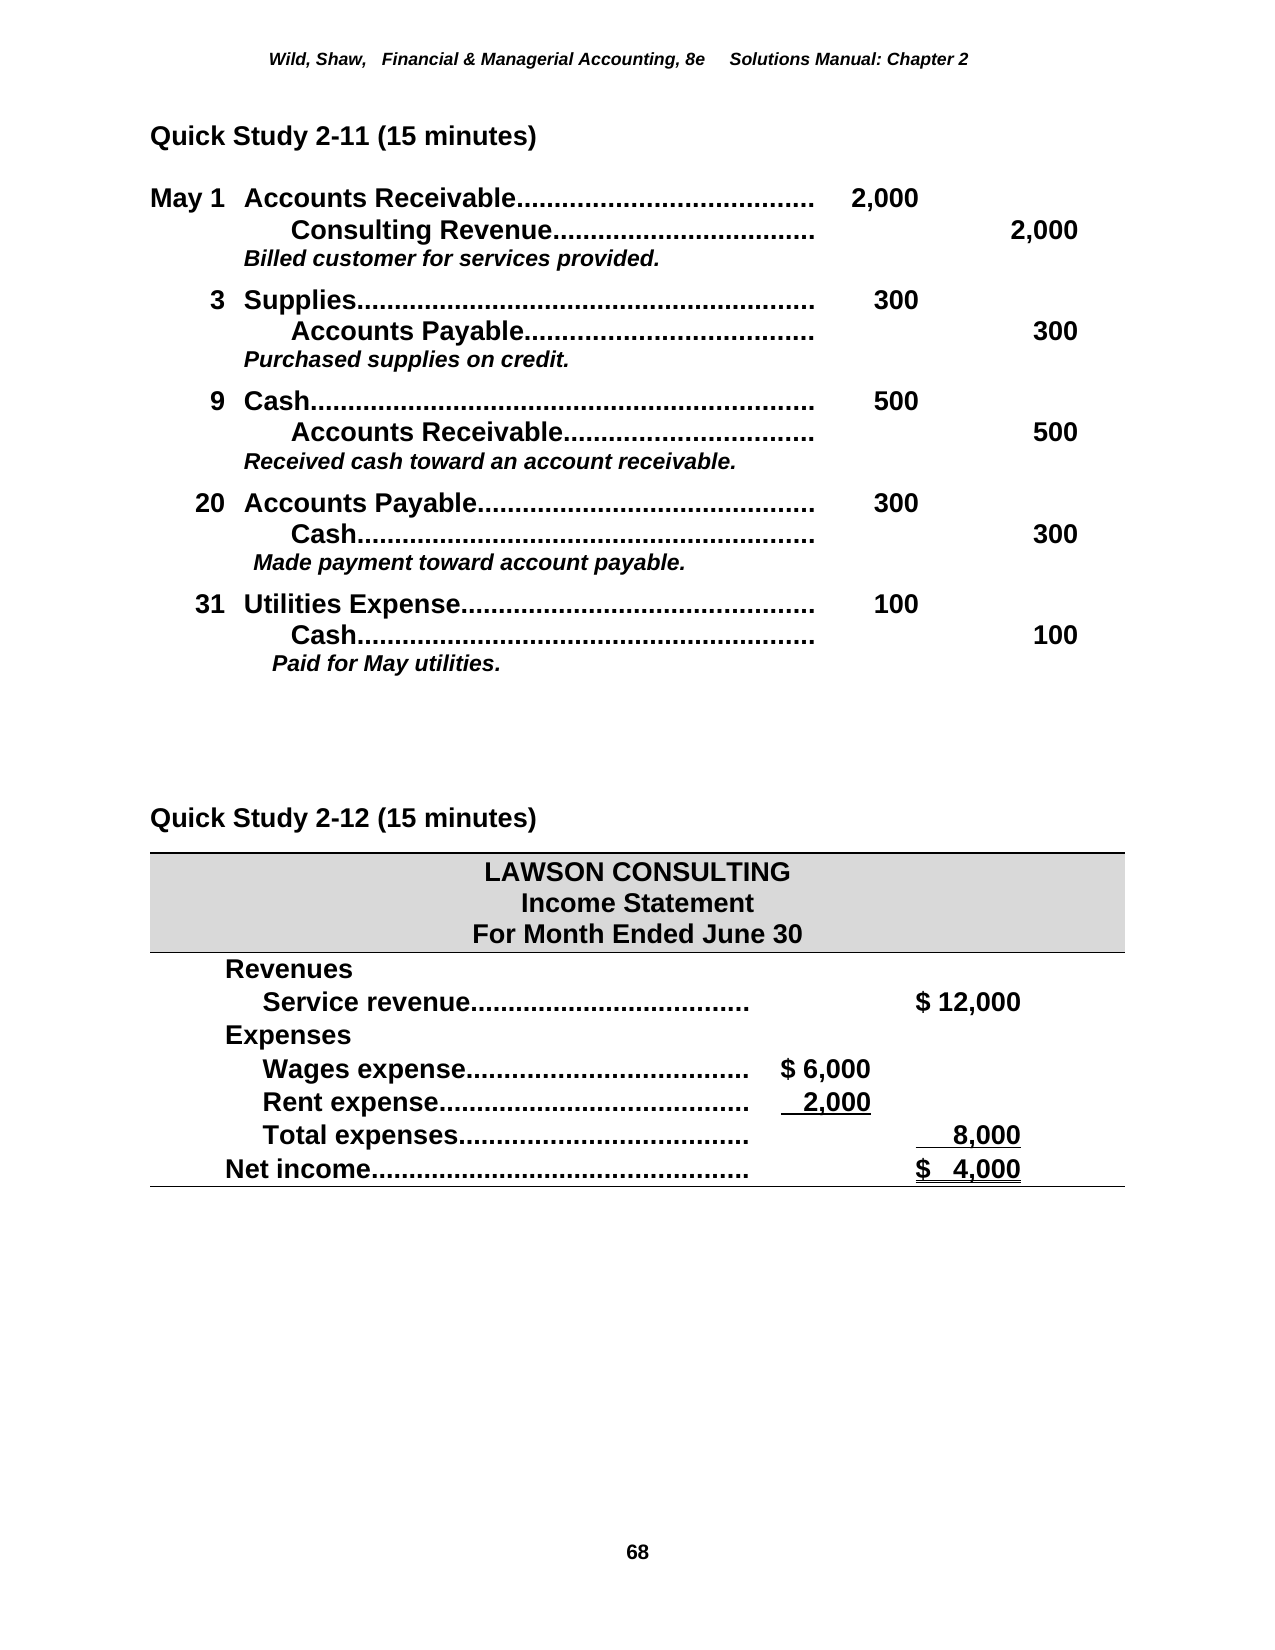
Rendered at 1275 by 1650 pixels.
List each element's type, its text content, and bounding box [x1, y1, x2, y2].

text Rent expense 2,000 [225, 1086, 1125, 1117]
text Made payment toward account payable. [150, 549, 758, 575]
text Consulting Revenue 2,000 [150, 214, 1144, 245]
text Billed customer for services provided. [150, 245, 797, 271]
text Cash 100 [150, 619, 1125, 650]
text Total expenses 8,000 [225, 1119, 1125, 1151]
text Service revenue $ 12,000 [225, 986, 1125, 1017]
text 9 Cash 500 [150, 385, 1125, 416]
text Quick Study 2-11 (15 minutes) [150, 120, 1125, 151]
text 20 Accounts Payable 300 [150, 487, 1125, 518]
text Accounts Payable 300 [150, 315, 1125, 346]
text May 1 Accounts Receivable 2,000 [150, 182, 1125, 214]
text Cash 300 [150, 518, 1125, 549]
text Wages expense $ 6,000 [225, 1053, 1125, 1084]
text Expenses [225, 1019, 1125, 1051]
text Received cash toward an account receivable. [150, 448, 769, 474]
text Accounts Receivable 500 [150, 416, 1125, 448]
text For Month Ended June 30 [150, 915, 1125, 952]
text Paid for May utilities. [150, 650, 1125, 677]
text 31 Utilities Expense 100 [150, 588, 1125, 619]
text Purchased supplies on credit. [150, 346, 758, 373]
text LAWSON CONSULTING [150, 854, 1125, 887]
text Quick Study 2-12 (15 minutes) [150, 802, 1125, 833]
text Revenues [225, 953, 1125, 984]
text 3 Supplies 300 [150, 284, 1125, 315]
text Net income $ 4,000 [150, 1153, 1125, 1186]
text Income Statement [150, 887, 1125, 915]
